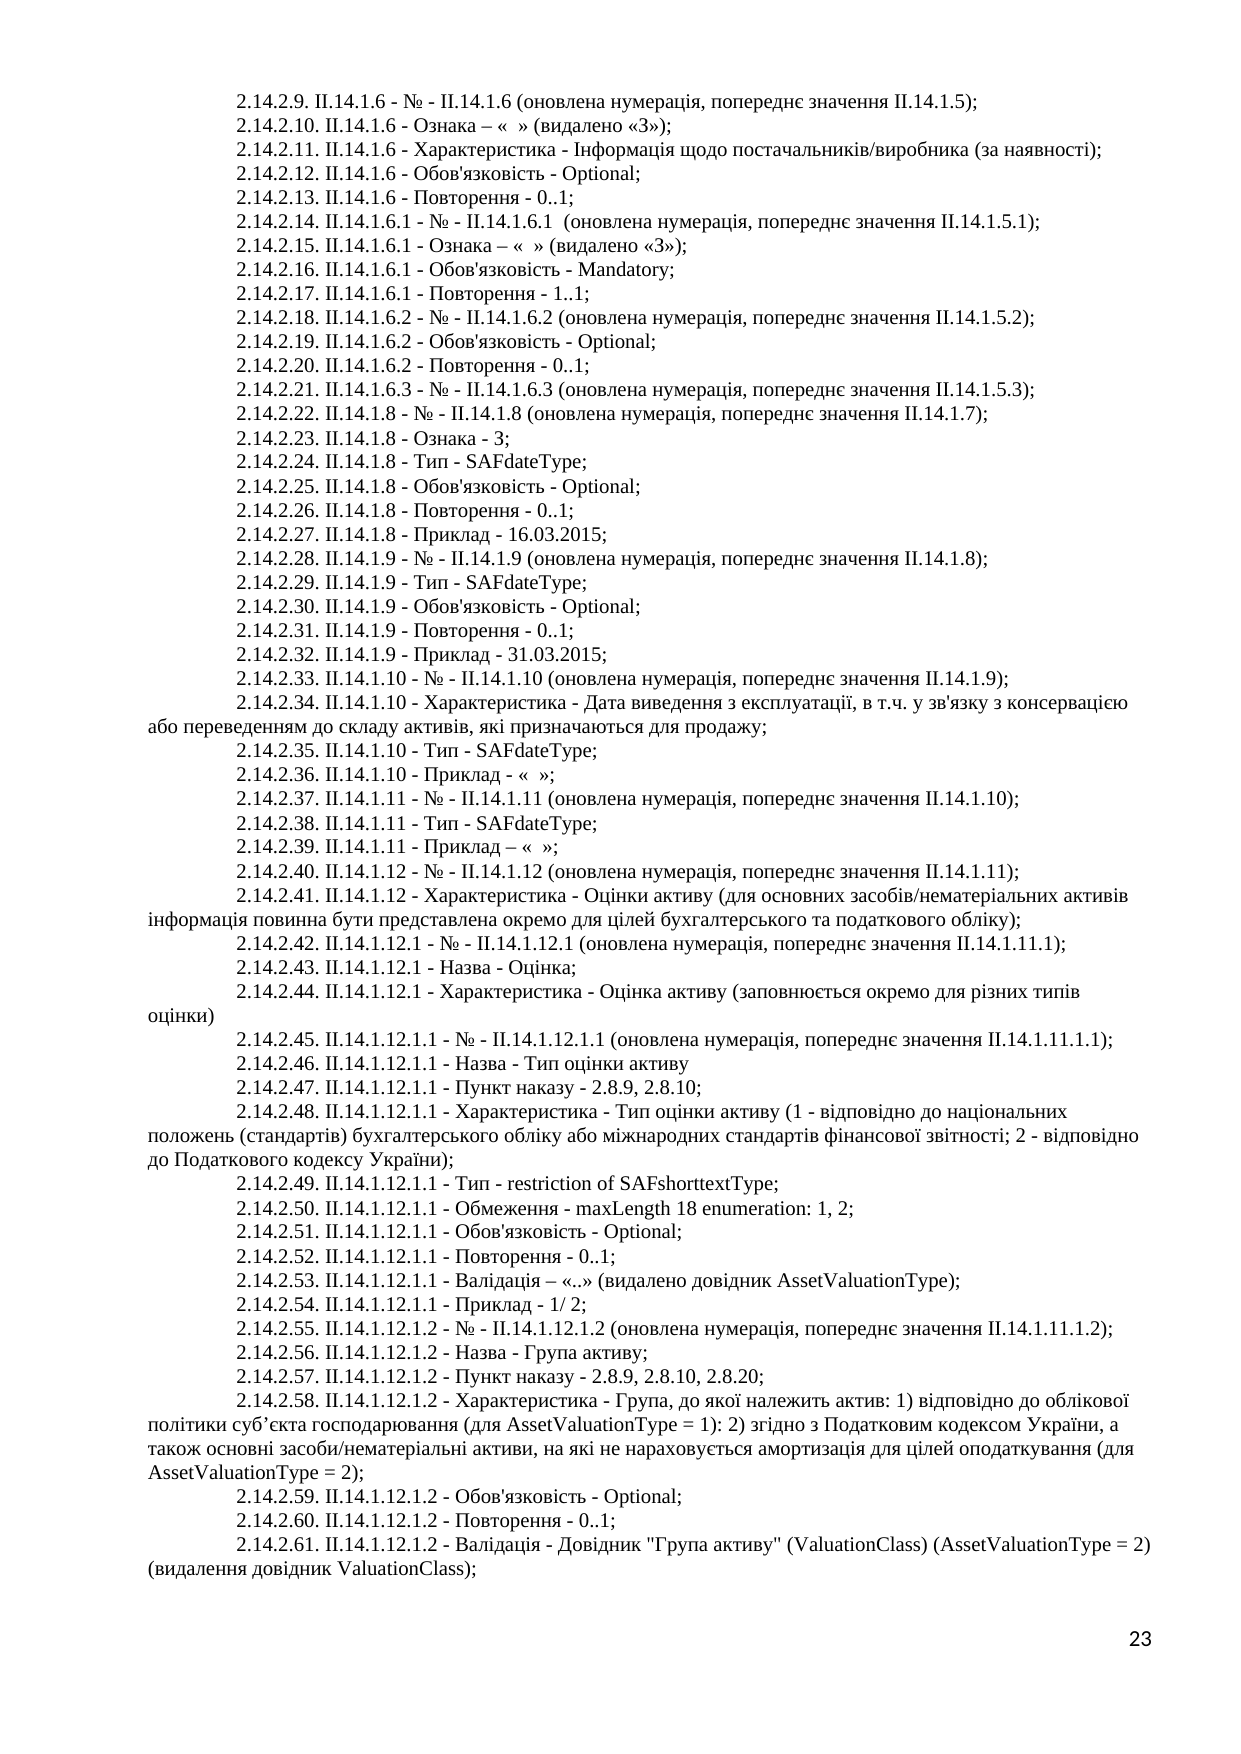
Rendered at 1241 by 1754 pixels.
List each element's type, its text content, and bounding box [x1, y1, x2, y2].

list ІІ.14.1.6.3 - № - ІІ.14.1.6.3 (оновлена нумерація, попереднє значення ІІ.14.1.5.3); [148, 377, 1152, 401]
list ІІ.14.1.12.1.2 - Назва - Група активу; [148, 1340, 1152, 1364]
list ІІ.14.1.12.1.1 - Повторення - 0..1; [148, 1243, 1152, 1268]
list ІІ.14.1.11 - Приклад – « »; [148, 834, 1152, 858]
list ІІ.14.1.12.1.2 - № - ІІ.14.1.12.1.2 (оновлена нумерація, попереднє значення ІІ.14.1.11.1.2); [148, 1316, 1152, 1340]
list ІІ.14.1.11 - № - ІІ.14.1.11 (оновлена нумерація, попереднє значення ІІ.14.1.10); [148, 786, 1152, 810]
list ІІ.14.1.9 - Повторення - 0..1; [148, 618, 1152, 642]
list ІІ.14.1.12.1.1 - Назва - Тип оцінки активу [148, 1051, 1152, 1075]
list ІІ.14.1.12.1.2 - Обов'язковість - Optional; [148, 1484, 1152, 1508]
list ІІ.14.1.8 - Тип - SAFdateType; [148, 449, 1152, 473]
list ІІ.14.1.6 - Повторення - 0..1; [148, 185, 1152, 209]
list ІІ.14.1.6.1 - № - ІІ.14.1.6.1 (оновлена нумерація, попереднє значення ІІ.14.1.5.1); [148, 209, 1152, 233]
list ІІ.14.1.9 - Тип - SAFdateType; [148, 570, 1152, 594]
list ІІ.14.1.12 - № - ІІ.14.1.12 (оновлена нумерація, попереднє значення ІІ.14.1.11); [148, 858, 1152, 883]
list ІІ.14.1.9 - Обов'язковість - Optional; [148, 594, 1152, 618]
list ІІ.14.1.10 - № - ІІ.14.1.10 (оновлена нумерація, попереднє значення ІІ.14.1.9); [148, 666, 1152, 690]
list ІІ.14.1.12.1 - Характеристика - Оцінка активу (заповнюється окремо для різних типів оцінки) [148, 979, 1152, 1027]
list ІІ.14.1.12.1.1 - Тип - restriction of SAFshorttextType; [148, 1171, 1152, 1195]
list ІІ.14.1.8 - Ознака - З; [148, 425, 1152, 449]
list ІІ.14.1.6.1 - Ознака – « » (видалено «З»); [148, 233, 1152, 257]
list ІІ.14.1.10 - Характеристика - Дата виведення з експлуатації, в т.ч. у зв'язку з консервацією або переведенням до складу активів, які призначаються для продажу; [148, 690, 1152, 738]
list ІІ.14.1.11 - Тип - SAFdateType; [148, 810, 1152, 834]
list ІІ.14.1.6 - Обов'язковість - Optional; [148, 161, 1152, 185]
list ІІ.14.1.6.2 - Повторення - 0..1; [148, 353, 1152, 377]
list ІІ.14.1.9 - № - ІІ.14.1.9 (оновлена нумерація, попереднє значення ІІ.14.1.8); [148, 546, 1152, 570]
list ІІ.14.1.6.2 - № - ІІ.14.1.6.2 (оновлена нумерація, попереднє значення ІІ.14.1.5.2); [148, 305, 1152, 329]
list ІІ.14.1.10 - Приклад - « »; [148, 762, 1152, 786]
list ІІ.14.1.6.1 - Обов'язковість - Mandatory; [148, 257, 1152, 281]
list ІІ.14.1.12.1.1 - Характеристика - Тип оцінки активу (1 - відповідно до національних положень (стандартів) бухгалтерського обліку або міжнародних стандартів фінансової звітності; 2 - відповідно до Податкового кодексу України); [148, 1099, 1152, 1171]
list ІІ.14.1.6 - Ознака – « » (видалено «З»); [148, 113, 1152, 137]
list ІІ.14.1.12.1.1 - Обмеження - maxLength 18 enumeration: 1, 2; [148, 1195, 1152, 1219]
list ІІ.14.1.6 - № - ІІ.14.1.6 (оновлена нумерація, попереднє значення ІІ.14.1.5); [148, 88, 1152, 113]
list ІІ.14.1.12.1.1 - Валідація – «..» (видалено довідник AssetValuationType); [148, 1268, 1152, 1292]
list ІІ.14.1.12.1.1 - Пункт наказу - 2.8.9, 2.8.10; [148, 1075, 1152, 1099]
list ІІ.14.1.6.1 - Повторення - 1..1; [148, 281, 1152, 305]
list ІІ.14.1.12.1 - № - ІІ.14.1.12.1 (оновлена нумерація, попереднє значення ІІ.14.1.11.1); [148, 931, 1152, 955]
list ІІ.14.1.8 - № - ІІ.14.1.8 (оновлена нумерація, попереднє значення ІІ.14.1.7); [148, 401, 1152, 425]
list ІІ.14.1.9 - Приклад - 31.03.2015; [148, 642, 1152, 666]
list ІІ.14.1.12.1.1 - Приклад - 1/ 2; [148, 1292, 1152, 1316]
list ІІ.14.1.12 - Характеристика - Оцінки активу (для основних засобів/нематеріальних активів інформація повинна бути представлена окремо для цілей бухгалтерського та податкового обліку); [148, 883, 1152, 931]
list ІІ.14.1.8 - Приклад - 16.03.2015; [148, 522, 1152, 546]
list ІІ.14.1.12.1.2 - Повторення - 0..1; [148, 1508, 1152, 1532]
list ІІ.14.1.10 - Тип - SAFdateType; [148, 738, 1152, 762]
list ІІ.14.1.12.1.2 - Валідація - Довідник "Група активу" (ValuationClass) (AssetValuationType = 2) (видалення довідник ValuationClass); [148, 1532, 1152, 1580]
list ІІ.14.1.6 - Характеристика - Інформація щодо постачальників/виробника (за наявності); [148, 137, 1152, 161]
list ІІ.14.1.6.2 - Обов'язковість - Optional; [148, 329, 1152, 353]
list ІІ.14.1.12.1 - Назва - Оцінка; [148, 955, 1152, 979]
list ІІ.14.1.12.1.1 - Обов'язковість - Optional; [148, 1219, 1152, 1243]
list ІІ.14.1.12.1.1 - № - ІІ.14.1.12.1.1 (оновлена нумерація, попереднє значення ІІ.14.1.11.1.1); [148, 1027, 1152, 1051]
list ІІ.14.1.12.1.2 - Характеристика - Група, до якої належить актив: 1) відповідно до облікової політики суб’єкта господарювання (для AssetValuationType = 1): 2) згідно з Податковим кодексом України, а також основні засоби/нематеріальні активи, на які не нараховується амортизація для цілей оподаткування (для AssetValuationType = 2); [148, 1388, 1152, 1484]
list ІІ.14.1.8 - Обов'язковість - Optional; [148, 473, 1152, 498]
list ІІ.14.1.12.1.2 - Пункт наказу - 2.8.9, 2.8.10, 2.8.20; [148, 1364, 1152, 1388]
list ІІ.14.1.8 - Повторення - 0..1; [148, 498, 1152, 522]
